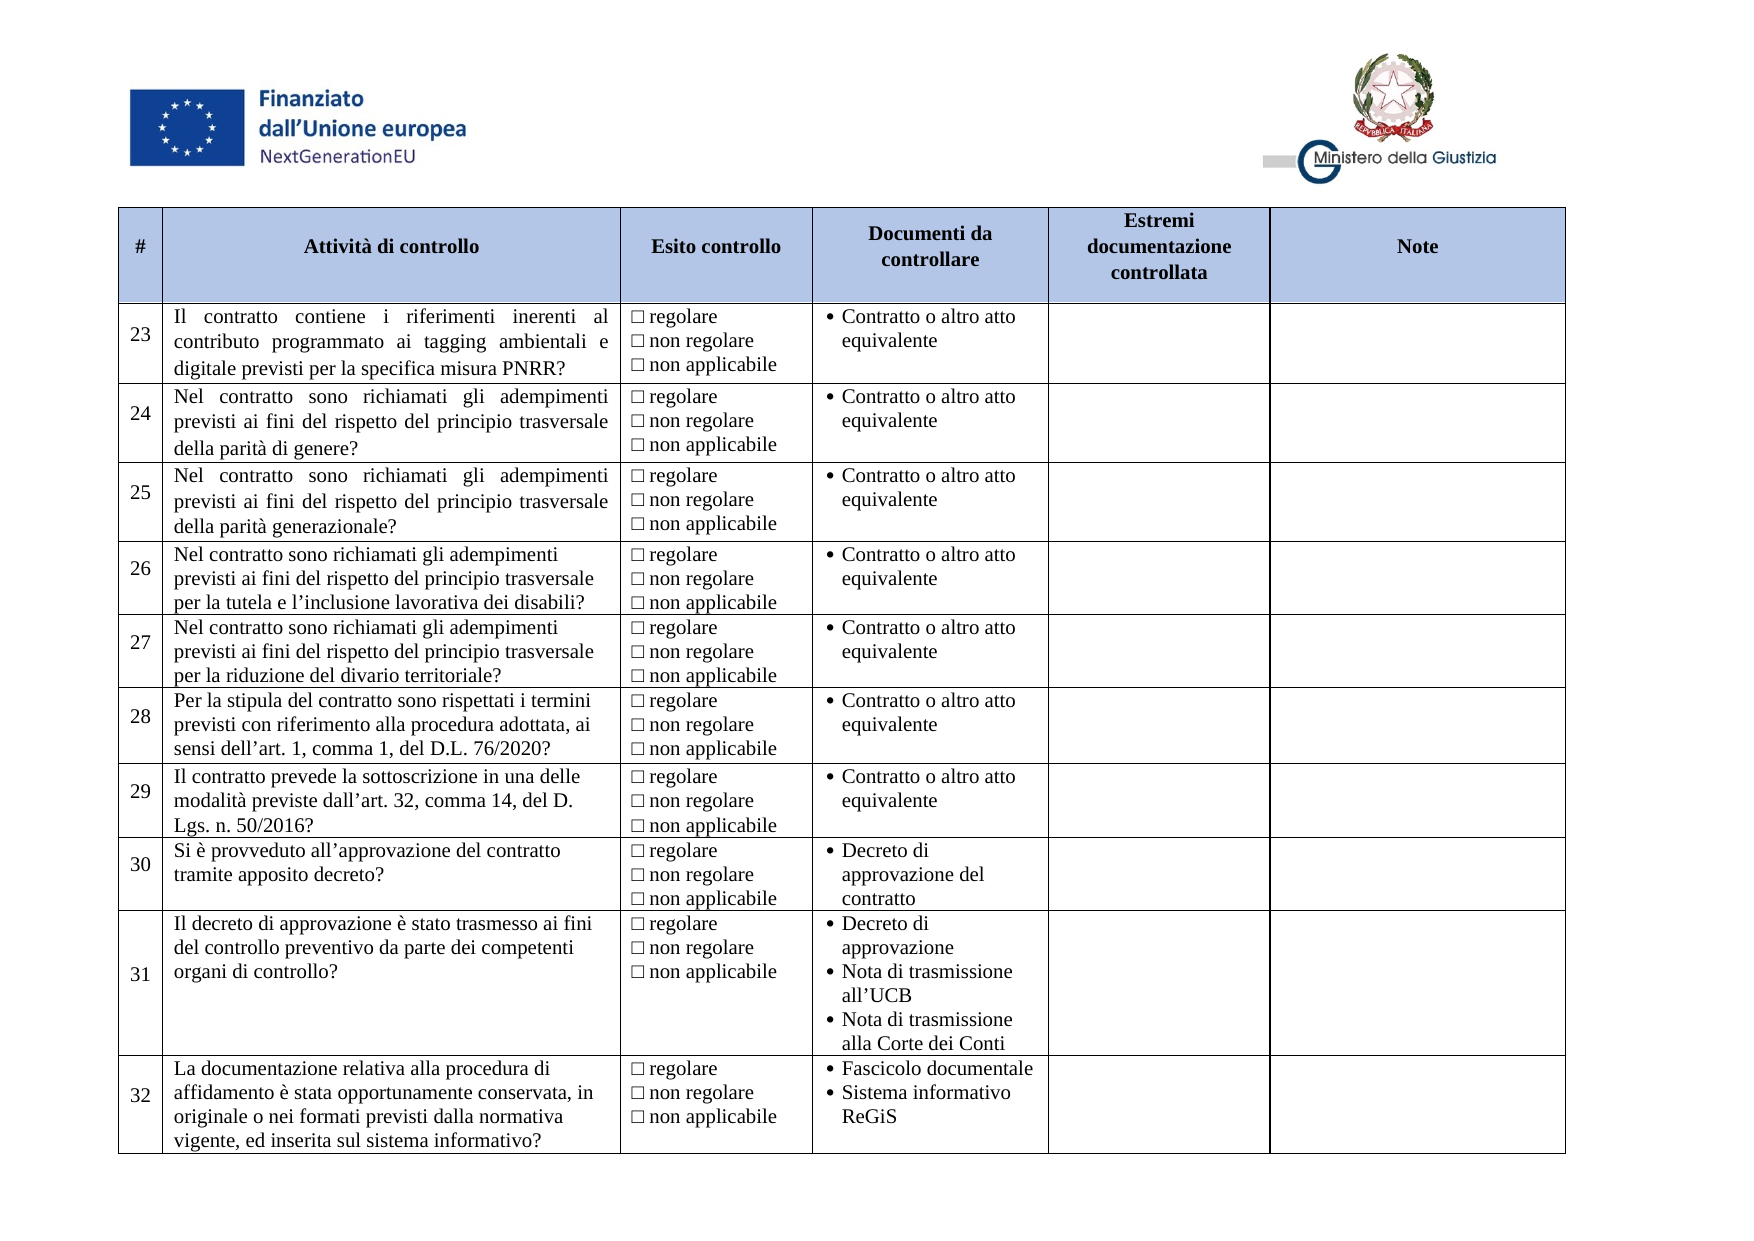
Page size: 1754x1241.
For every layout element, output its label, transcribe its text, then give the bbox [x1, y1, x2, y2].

table_header # [119, 208, 162, 302]
table_cell □ regolare □ non regolare □ non applicabile [621, 615, 812, 687]
table_cell Il contratto contiene i riferimenti inerenti al contributo programmato ai tagging ambientali e digitale previsti per la specifica misura PNRR? [163, 304, 620, 382]
table_cell □ regolare □ non regolare □ non applicabile [621, 304, 812, 382]
table_cell 23 [119, 304, 162, 382]
table_cell Fascicolo documentale Sistema informativo ReGiS [813, 1056, 1048, 1152]
picture [118, 80, 485, 176]
table_cell [1049, 688, 1269, 763]
table_cell □ regolare □ non regolare □ non applicabile [621, 384, 812, 462]
table_cell 27 [119, 615, 162, 687]
table_cell [1271, 1056, 1565, 1152]
table_cell [1271, 615, 1565, 687]
table_cell □ regolare □ non regolare □ non applicabile [621, 764, 812, 837]
table_cell 32 [119, 1056, 162, 1152]
table_header Estremi documentazione controllata [1049, 208, 1269, 302]
picture [1200, 41, 1605, 227]
table_cell [1049, 764, 1269, 837]
table_cell Il contratto prevede la sottoscrizione in una delle modalità previste dall’art. 32, comma 14, del D. Lgs. n. 50/2016? [163, 764, 620, 837]
table_cell [1049, 304, 1269, 382]
table_cell [1271, 911, 1565, 1055]
table_cell 29 [119, 764, 162, 837]
table_header Esito controllo [621, 208, 812, 302]
table_cell 26 [119, 542, 162, 614]
table_cell Per la stipula del contratto sono rispettati i termini previsti con riferimento alla procedura adottata, ai sensi dell’art. 1, comma 1, del D.L. 76/2020? [163, 688, 620, 763]
table_cell [1049, 1056, 1269, 1152]
table_cell [1049, 911, 1269, 1055]
table_cell 31 [119, 911, 162, 1055]
table_cell [1271, 304, 1565, 382]
table_header Attività di controllo [163, 208, 620, 302]
table_cell Contratto o altro atto equivalente [813, 542, 1048, 614]
table_cell 28 [119, 688, 162, 763]
table_cell Contratto o altro atto equivalente [813, 384, 1048, 462]
table_cell 30 [119, 838, 162, 910]
table_cell □ regolare □ non regolare □ non applicabile [621, 688, 812, 763]
table_cell Nel contratto sono richiamati gli adempimenti previsti ai fini del rispetto del principio trasversale per la riduzione del divario territoriale? [163, 615, 620, 687]
table_cell [1049, 615, 1269, 687]
table_cell La documentazione relativa alla procedura di affidamento è stata opportunamente conservata, in originale o nei formati previsti dalla normativa vigente, ed inserita sul sistema informativo? [163, 1056, 620, 1152]
table_cell Nel contratto sono richiamati gli adempimenti previsti ai fini del rispetto del principio trasversale della parità di genere? [163, 384, 620, 462]
table_cell □ regolare □ non regolare □ non applicabile [621, 1056, 812, 1152]
table_cell Si è provveduto all’approvazione del contratto tramite apposito decreto? [163, 838, 620, 910]
table_header Note [1271, 208, 1565, 302]
table_cell Decreto di approvazione Nota di trasmissione all’UCB Nota di trasmissione alla Corte dei Conti [813, 911, 1048, 1055]
table_cell [1271, 463, 1565, 541]
table_cell [1271, 764, 1565, 837]
table_cell Contratto o altro atto equivalente [813, 463, 1048, 541]
table_cell □ regolare □ non regolare □ non applicabile [621, 838, 812, 910]
table_cell [1049, 542, 1269, 614]
table_cell [1271, 838, 1565, 910]
table_cell Contratto o altro atto equivalente [813, 688, 1048, 763]
table_cell 24 [119, 384, 162, 462]
table_cell 25 [119, 463, 162, 541]
table_cell [1049, 838, 1269, 910]
table_cell Contratto o altro atto equivalente [813, 304, 1048, 382]
table_cell Nel contratto sono richiamati gli adempimenti previsti ai fini del rispetto del principio trasversale per la tutela e l’inclusione lavorativa dei disabili? [163, 542, 620, 614]
table_cell [1271, 688, 1565, 763]
table_cell [1271, 542, 1565, 614]
table_cell [1049, 463, 1269, 541]
table_cell Nel contratto sono richiamati gli adempimenti previsti ai fini del rispetto del principio trasversale della parità generazionale? [163, 463, 620, 541]
table_cell [1271, 384, 1565, 462]
table_cell □ regolare □ non regolare □ non applicabile [621, 463, 812, 541]
table_cell Contratto o altro atto equivalente [813, 764, 1048, 837]
table_header Documenti da controllare [813, 208, 1048, 302]
table_cell □ regolare □ non regolare □ non applicabile [621, 911, 812, 1055]
table_cell □ regolare □ non regolare □ non applicabile [621, 542, 812, 614]
table_cell [1049, 384, 1269, 462]
table_cell Il decreto di approvazione è stato trasmesso ai fini del controllo preventivo da parte dei competenti organi di controllo? [163, 911, 620, 1055]
table_cell Decreto di approvazione del contratto [813, 838, 1048, 910]
table_cell Contratto o altro atto equivalente [813, 615, 1048, 687]
